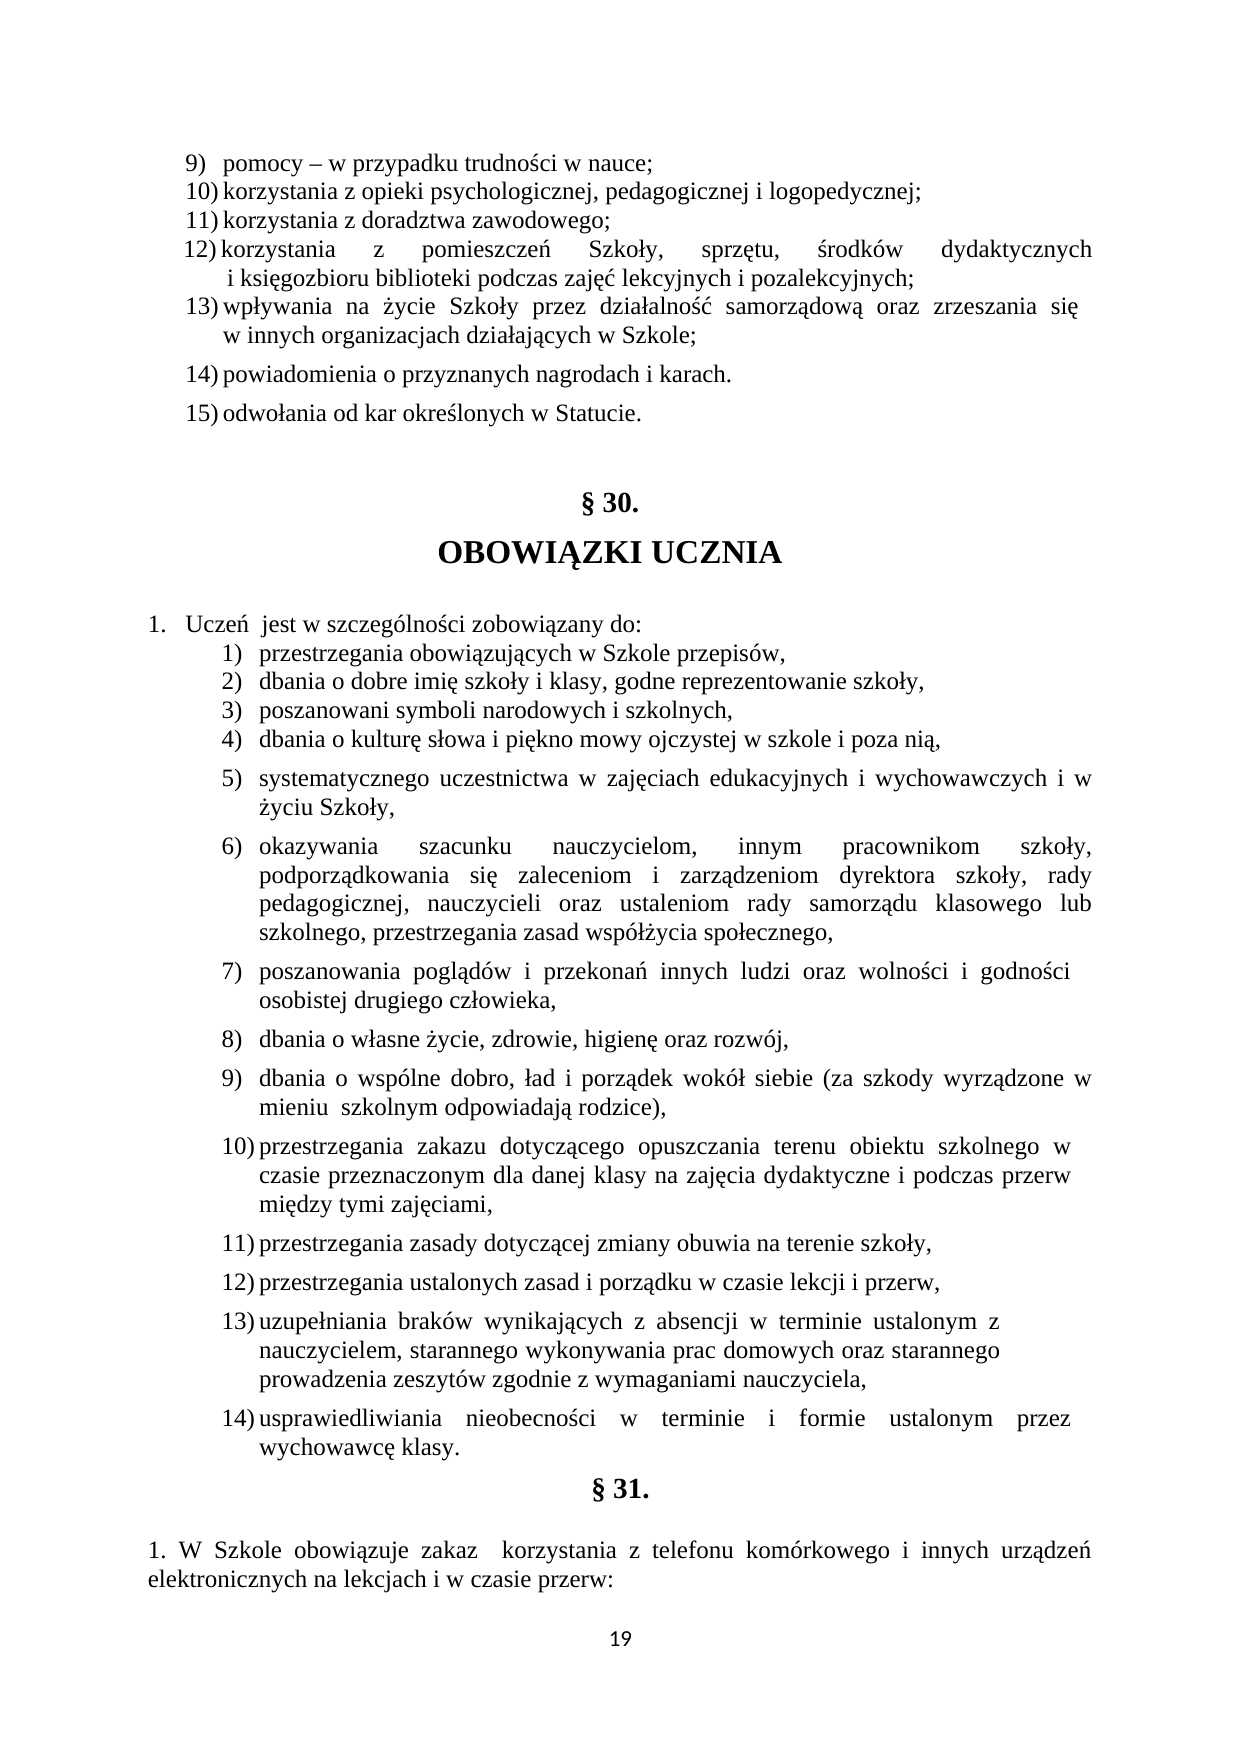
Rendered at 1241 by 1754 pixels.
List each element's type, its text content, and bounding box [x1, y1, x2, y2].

list dbania o kulturę słowa i piękno mowy ojczystej w szkole i poza nią, [221, 724, 1072, 753]
list usprawiedliwiania nieobecności w terminie i formie ustalonym przez wychowawcę klasy. [221, 1403, 1072, 1461]
list systematycznego uczestnictwa w zajęciach edukacyjnych i wychowawczych i w życiu Szkoły, [221, 763, 1093, 821]
list powiadomienia o przyznanych nagrodach i karach. [185, 359, 1072, 388]
text OBOWIĄZKI UCZNIA [148, 532, 1072, 571]
list wpływania na życie Szkoły przez działalność samorządową oraz zrzeszania się w innych organizacjach działających w Szkole; [185, 291, 1093, 349]
list przestrzegania zasady dotyczącej zmiany obuwia na terenie szkoły, [221, 1228, 1093, 1257]
text § 30. [148, 485, 1072, 518]
text § 31. [148, 1471, 1093, 1504]
list korzystania z opieki psychologicznej, pedagogicznej i logopedycznej; [185, 176, 1093, 205]
list przestrzegania obowiązujących w Szkole przepisów, [221, 638, 1093, 666]
list dbania o dobre imię szkoły i klasy, godne reprezentowanie szkoły, [221, 666, 1072, 695]
list okazywania szacunku nauczycielom, innym pracownikom szkoły, podporządkowania się zaleceniom i zarządzeniom dyrektora szkoły, rady pedagogicznej, nauczycieli oraz ustaleniom rady samorządu klasowego lub szkolnego, przestrzegania zasad współżycia społecznego, [221, 831, 1093, 946]
text 1. W Szkole obowiązuje zakaz korzystania z telefonu komórkowego i innych urządzeń elektronicznych na lekcjach i w czasie przerw: [148, 1536, 1093, 1593]
list dbania o wspólne dobro, ład i porządek wokół siebie (za szkody wyrządzone w mieniu szkolnym odpowiadają rodzice), [221, 1063, 1093, 1121]
list korzystania z pomieszczeń Szkoły, sprzętu, środków dydaktycznych i księgozbioru biblioteki podczas zajęć lekcyjnych i pozalekcyjnych; [183, 234, 1093, 291]
list pomocy – w przypadku trudności w nauce; [185, 148, 1093, 176]
list uzupełniania braków wynikających z absencji w terminie ustalonym z nauczycielem, starannego wykonywania prac domowych oraz starannego prowadzenia zeszytów zgodnie z wymaganiami nauczyciela, [221, 1306, 1001, 1393]
list korzystania z doradztwa zawodowego; [185, 205, 1093, 234]
list odwołania od kar określonych w Statucie. [185, 398, 1072, 427]
list przestrzegania ustalonych zasad i porządku w czasie lekcji i przerw, [221, 1267, 1093, 1296]
list poszanowani symboli narodowych i szkolnych, [221, 695, 1072, 724]
list poszanowania poglądów i przekonań innych ludzi oraz wolności i godności osobistej drugiego człowieka, [221, 956, 1072, 1014]
list Uczeń jest w szczególności zobowiązany do: [148, 609, 1072, 638]
list dbania o własne życie, zdrowie, higienę oraz rozwój, [221, 1024, 1093, 1053]
list przestrzegania zakazu dotyczącego opuszczania terenu obiektu szkolnego w czasie przeznaczonym dla danej klasy na zajęcia dydaktyczne i podczas przerw między tymi zajęciami, [221, 1131, 1072, 1218]
